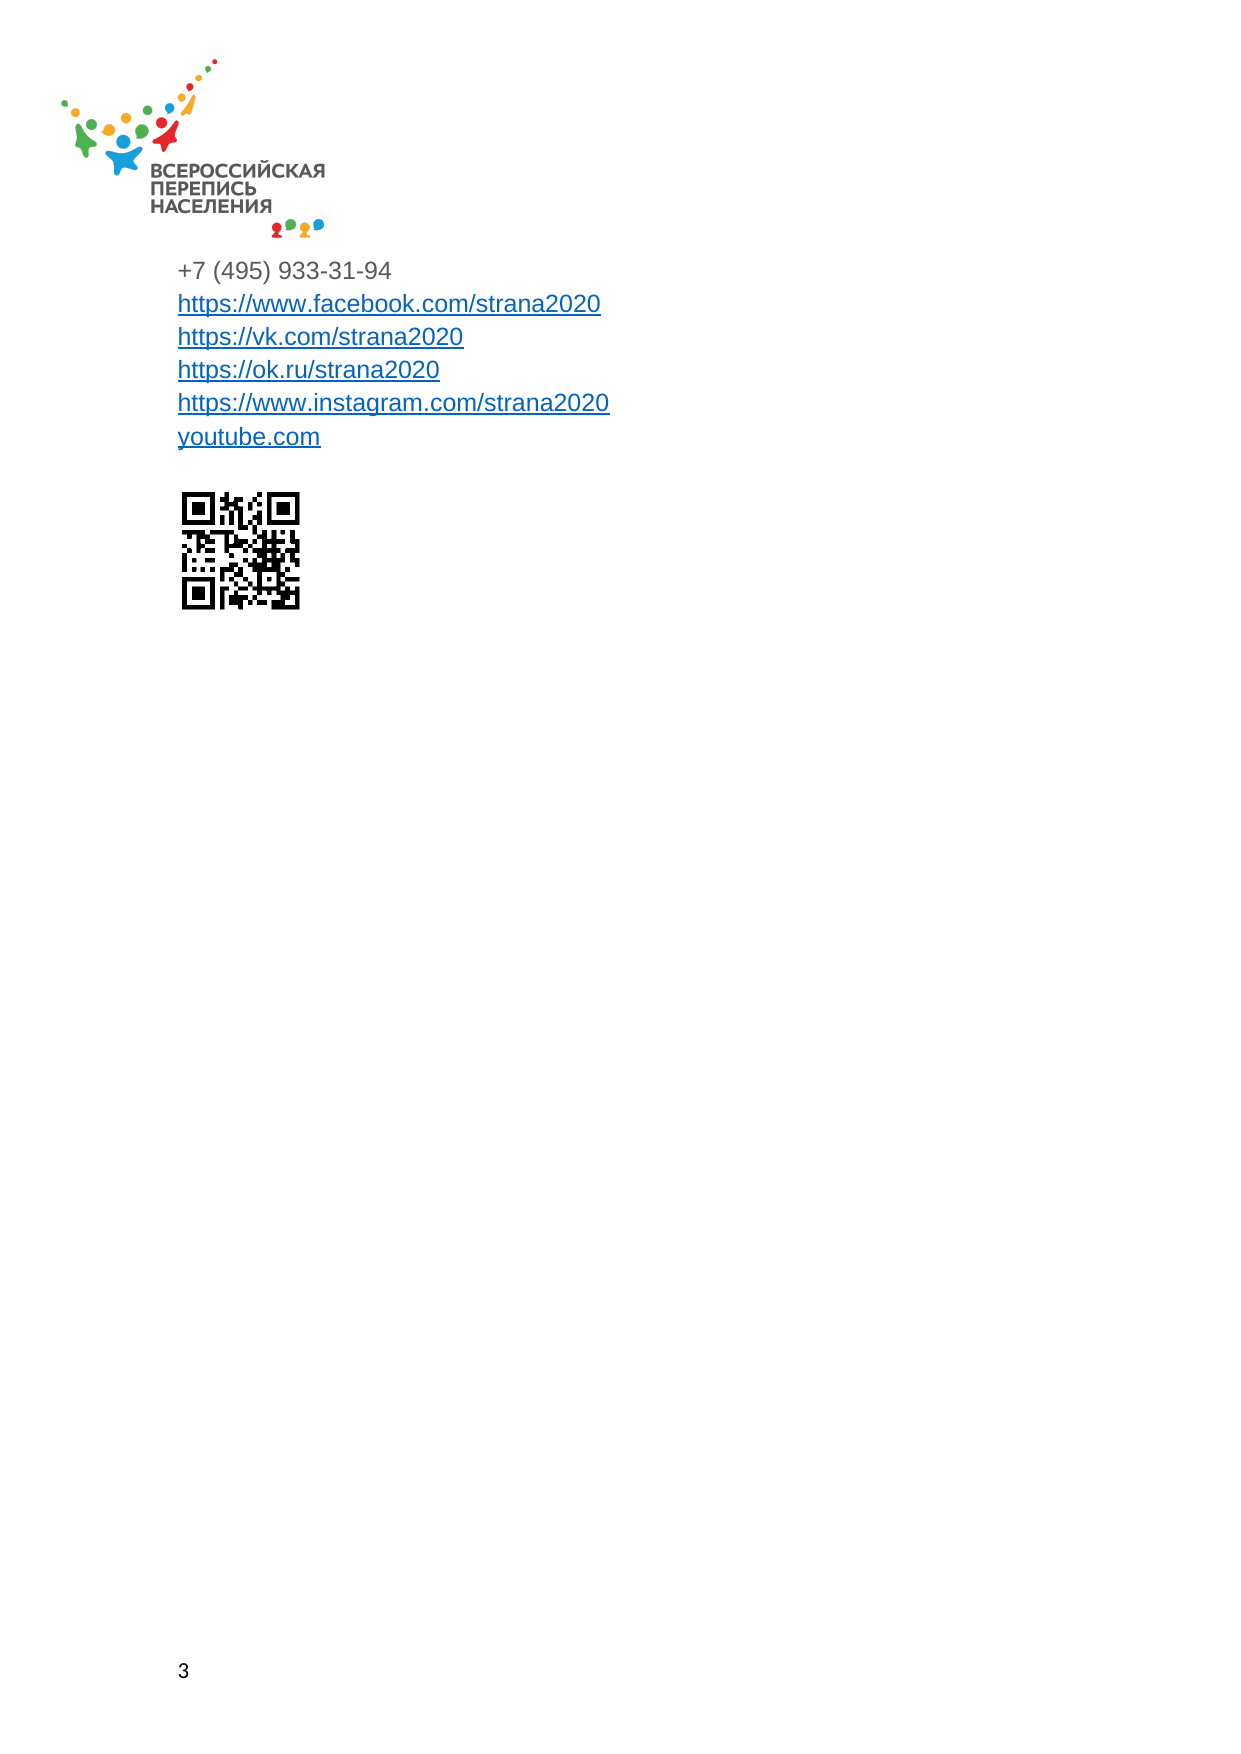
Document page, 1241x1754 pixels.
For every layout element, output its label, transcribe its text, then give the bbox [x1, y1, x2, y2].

text +7 (495) 933-31-94 [177, 256, 1107, 285]
text https://www.facebook.com/strana2020 [177, 289, 1107, 318]
text https://vk.com/strana2020 [177, 322, 1107, 351]
text https://ok.ru/strana2020 [177, 355, 1107, 384]
text https://www.instagram.com/strana2020 [177, 388, 1107, 417]
picture [0, 0, 1241, 1754]
text youtube.com [177, 421, 1107, 450]
